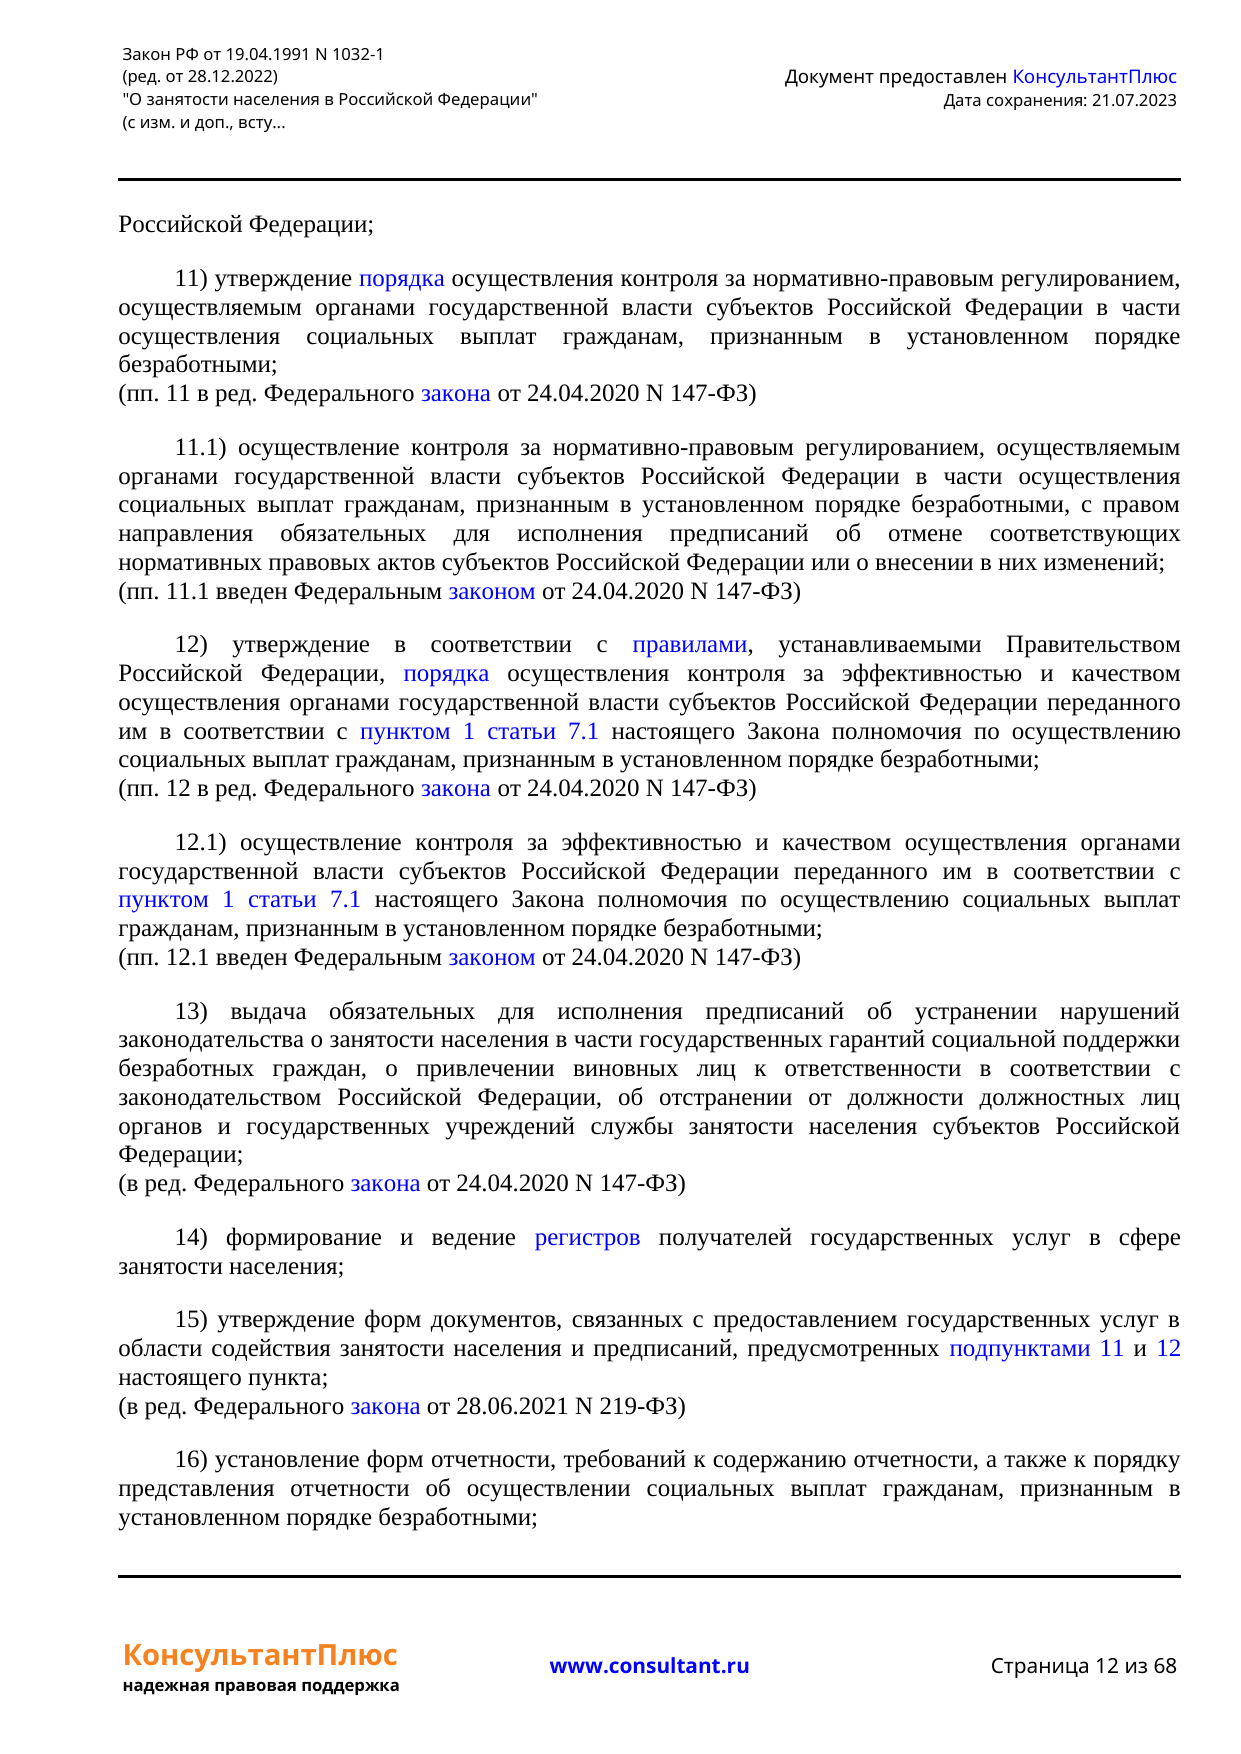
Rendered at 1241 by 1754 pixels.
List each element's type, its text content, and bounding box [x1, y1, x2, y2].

text (пп. 11 в ред. Федерального закона от 24.04.2020 N 147-ФЗ) [118, 378, 1181, 407]
text 11) утверждение порядка осуществления контроля за нормативно-правовым регулированием, осуществляемым органами государственной власти субъектов Российской Федерации в части осуществления социальных выплат гражданам, признанным в установленном порядке безработными; [118, 263, 1181, 378]
text (в ред. Федерального закона от 28.06.2021 N 219-ФЗ) [118, 1391, 1181, 1419]
text (в ред. Федерального закона от 24.04.2020 N 147-ФЗ) [118, 1168, 1181, 1197]
text (пп. 12 в ред. Федерального закона от 24.04.2020 N 147-ФЗ) [118, 773, 1181, 802]
text 16) установление форм отчетности, требований к содержанию отчетности, а также к порядку представления отчетности об осуществлении социальных выплат гражданам, признанным в установленном порядке безработными; [118, 1444, 1181, 1531]
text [118, 209, 1181, 238]
text 11.1) осуществление контроля за нормативно-правовым регулированием, осуществляемым органами государственной власти субъектов Российской Федерации в части осуществления социальных выплат гражданам, признанным в установленном порядке безработными, с правом направления обязательных для исполнения предписаний об отмене соответствующих нормативных правовых актов субъектов Российской Федерации или о внесении в них изменений; [118, 432, 1181, 576]
text (пп. 12.1 введен Федеральным законом от 24.04.2020 N 147-ФЗ) [118, 942, 1181, 971]
text 14) формирование и ведение регистров получателей государственных услуг в сфере занятости населения; [118, 1222, 1181, 1279]
text 15) утверждение форм документов, связанных с предоставлением государственных услуг в области содействия занятости населения и предписаний, предусмотренных подпунктами 11 и 12 настоящего пункта; [118, 1304, 1181, 1391]
text 12) утверждение в соответствии с правилами, устанавливаемыми Правительством Российской Федерации, порядка осуществления контроля за эффективностью и качеством осуществления органами государственной власти субъектов Российской Федерации переданного им в соответствии с пунктом 1 статьи 7.1 настоящего Закона полномочия по осуществлению социальных выплат гражданам, признанным в установленном порядке безработными; [118, 629, 1181, 773]
text 12.1) осуществление контроля за эффективностью и качеством осуществления органами государственной власти субъектов Российской Федерации переданного им в соответствии с пунктом 1 статьи 7.1 настоящего Закона полномочия по осуществлению социальных выплат гражданам, признанным в установленном порядке безработными; [118, 827, 1181, 942]
text (пп. 11.1 введен Федеральным законом от 24.04.2020 N 147-ФЗ) [118, 576, 1181, 604]
text 13) выдача обязательных для исполнения предписаний об устранении нарушений законодательства о занятости населения в части государственных гарантий социальной поддержки безработных граждан, о привлечении виновных лиц к ответственности в соответствии с законодательством Российской Федерации, об отстранении от должности должностных лиц органов и государственных учреждений службы занятости населения субъектов Российской Федерации; [118, 996, 1181, 1168]
